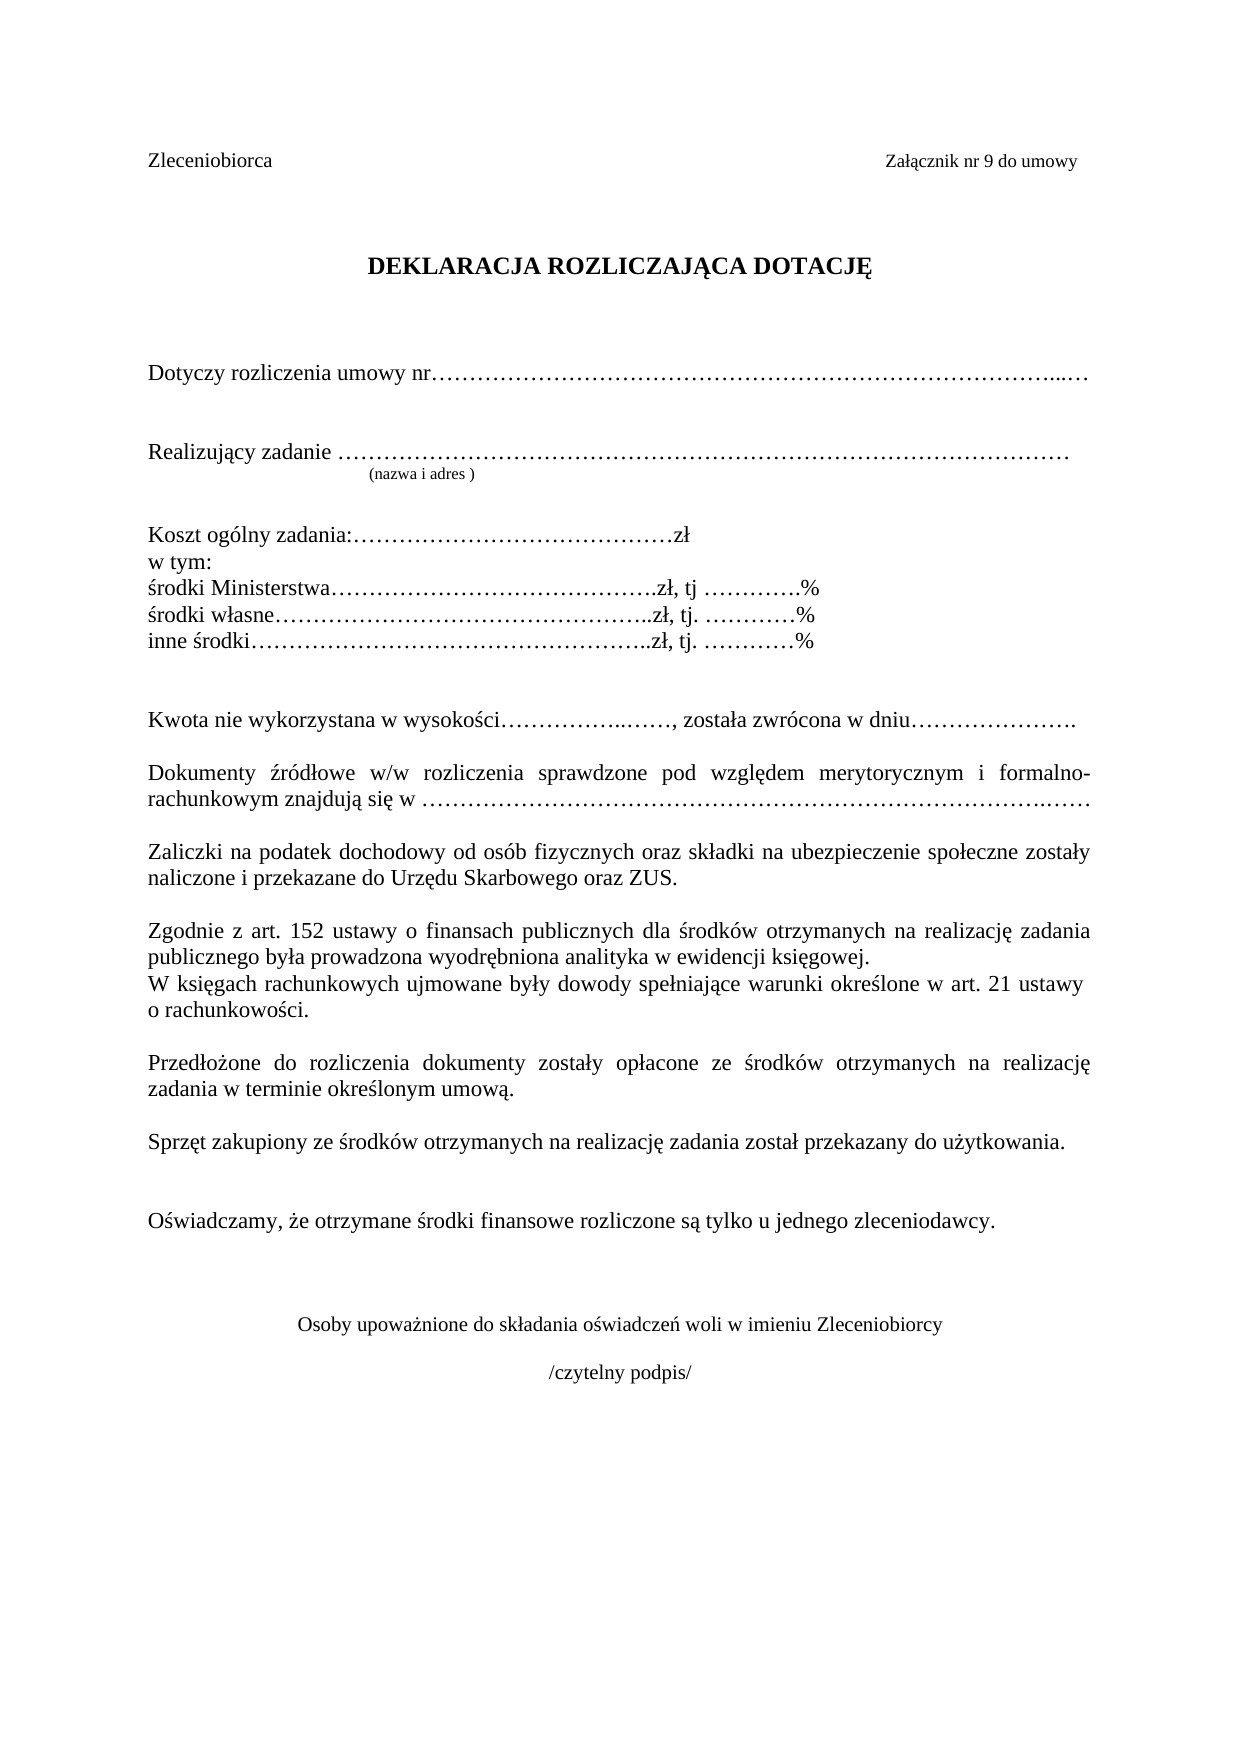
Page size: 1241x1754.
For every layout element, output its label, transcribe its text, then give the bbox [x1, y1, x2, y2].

text Osoby upoważnione do składania oświadczeń woli w imieniu Zleceniobiorcy [148, 1312, 1092, 1336]
text W księgach rachunkowych ujmowane były dowody spełniające warunki określone w art. 21 ustawy o rachunkowości. [148, 969, 1092, 1022]
text (nazwa i adres ) [148, 464, 1092, 483]
text Zaliczki na podatek dochodowy od osób fizycznych oraz składki na ubezpieczenie społeczne zostały naliczone i przekazane do Urzędu Skarbowego oraz ZUS. [148, 838, 1092, 891]
text środki własne…………………………………………..zł, tj. …………% [148, 601, 1092, 627]
text /czytelny podpis/ [148, 1360, 1092, 1384]
text Oświadczamy, że otrzymane środki finansowe rozliczone są tylko u jednego zleceniodawcy. [148, 1207, 1092, 1233]
text Koszt ogólny zadania:……………………………………zł [148, 522, 1092, 548]
text Dokumenty źródłowe w/w rozliczenia sprawdzone pod względem merytorycznym i formalno-rachunkowym znajdują się w ……………………………………………………………………….…… [148, 759, 1092, 811]
text inne środki……………………………………………..zł, tj. …………% [148, 627, 1092, 653]
text Zgodnie z art. 152 ustawy o finansach publicznych dla środków otrzymanych na realizację zadania publicznego była prowadzona wyodrębniona analityka w ewidencji księgowej. [148, 917, 1092, 969]
subtitle DEKLARACJA ROZLICZAJĄCA DOTACJĘ [148, 251, 1092, 279]
text Przedłożone do rozliczenia dokumenty zostały opłacone ze środków otrzymanych na realizację zadania w terminie określonym umową. [148, 1049, 1092, 1101]
text w tym: [148, 548, 1092, 574]
text Realizujący zadanie …………………………………………………………………………………… [148, 438, 1092, 464]
text Zleceniobiorca Załącznik nr 9 do umowy [148, 148, 1092, 172]
text Sprzęt zakupiony ze środków otrzymanych na realizację zadania został przekazany do użytkowania. [148, 1128, 1092, 1154]
text środki Ministerstwa…………………………………….zł, tj ………….% [148, 574, 1092, 601]
text Kwota nie wykorzystana w wysokości……………..……, została zwrócona w dniu…………………. [148, 706, 1092, 732]
text Dotyczy rozliczenia umowy nr………………………………………………………………………...… [148, 359, 1092, 385]
